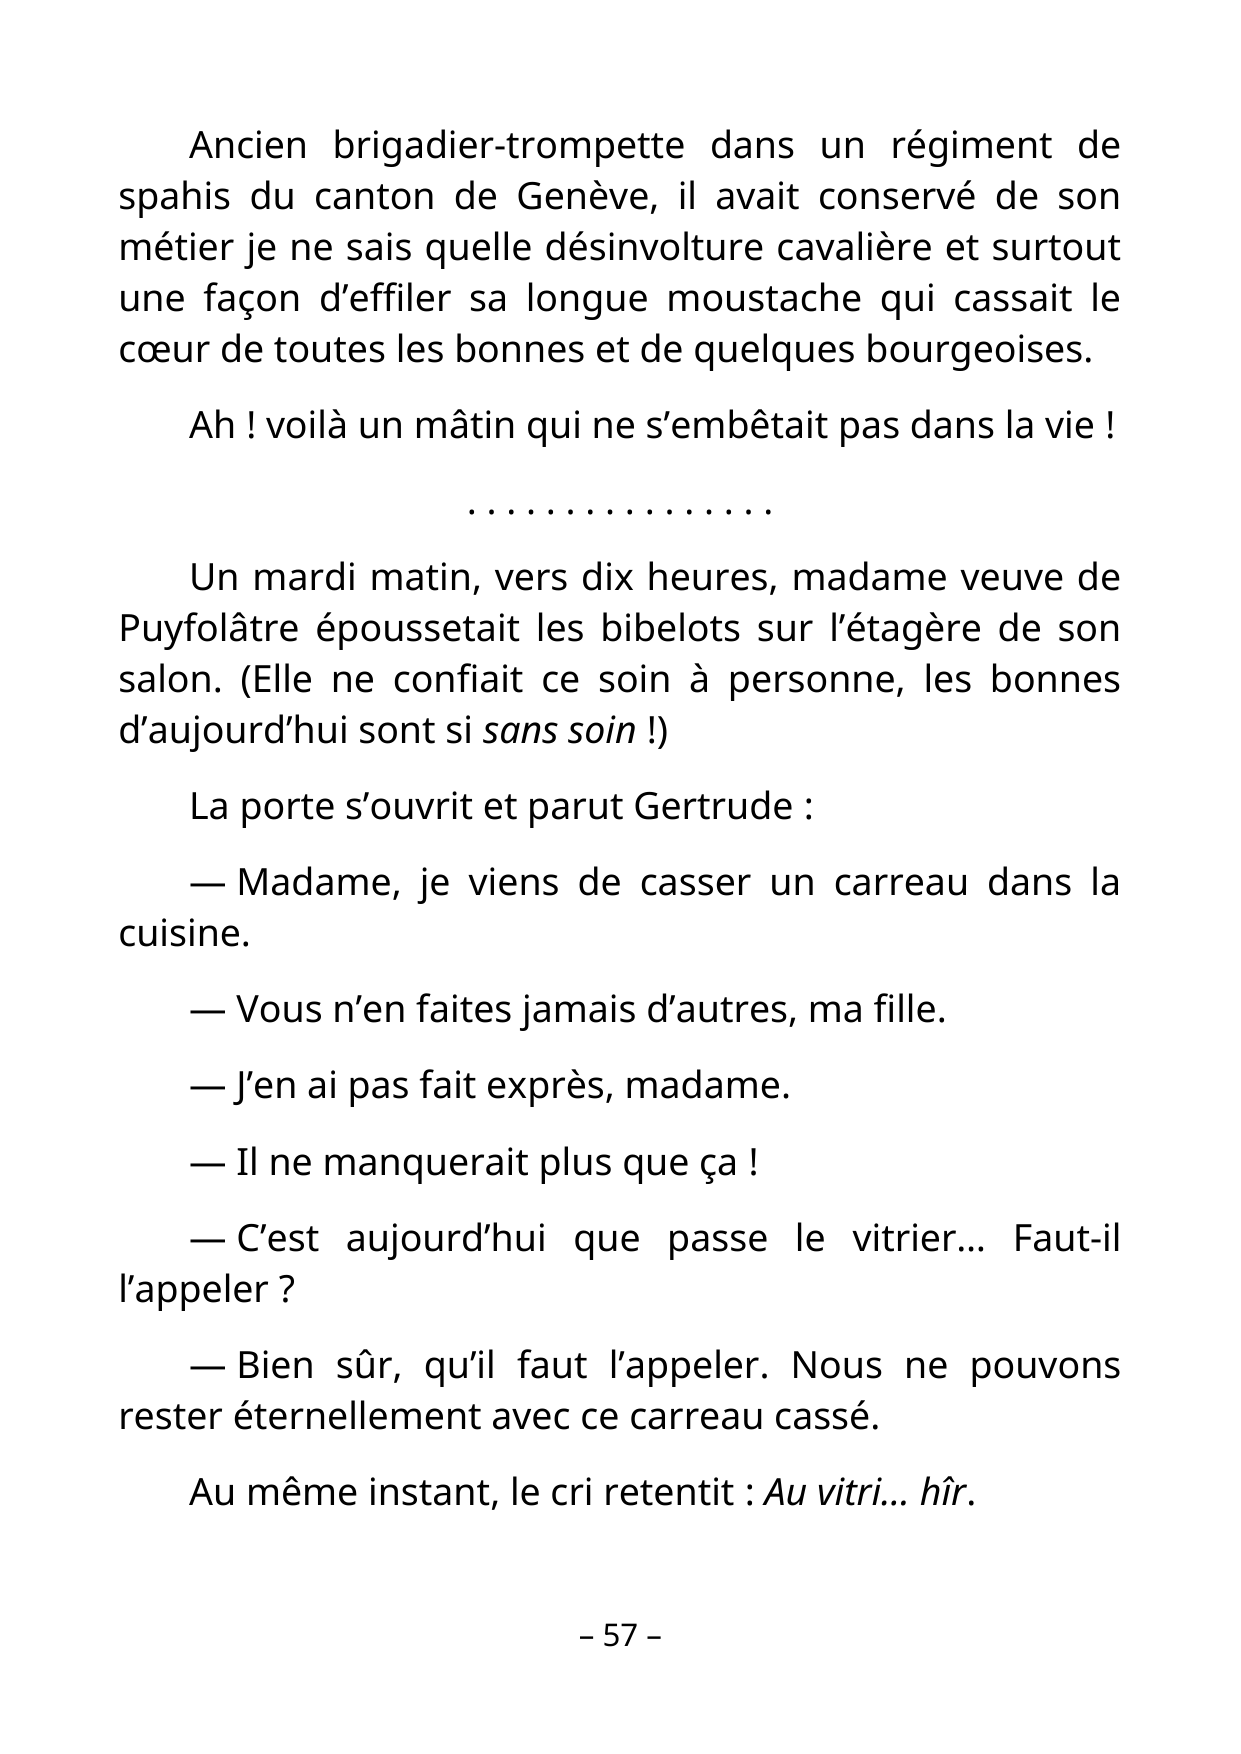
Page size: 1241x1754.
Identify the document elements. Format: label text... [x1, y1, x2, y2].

text — J’en ai pas fait exprès, madame. [118, 1059, 1122, 1110]
text — Il ne manquerait plus que ça ! [118, 1135, 1122, 1186]
text . . . . . . . . . . . . . . . . [118, 474, 1122, 525]
text — Madame, je viens de casser un carreau dans la cuisine. [118, 856, 1122, 958]
text — Vous n’en faites jamais d’autres, ma fille. [118, 983, 1122, 1034]
text Ah ! voilà un mâtin qui ne s’embêtait pas dans la vie ! [118, 398, 1122, 449]
text — C’est aujourd’hui que passe le vitrier… Faut-il l’appeler ? [118, 1211, 1122, 1313]
text La porte s’ouvrit et parut Gertrude : [118, 779, 1122, 831]
text Ancien brigadier-trompette dans un régiment de spahis du canton de Genève, il avait conservé de son métier je ne sais quelle désinvolture cavalière et surtout une façon d’effiler sa longue moustache qui cassait le cœur de toutes les bonnes et de quelques bourgeoises. [118, 118, 1122, 373]
text Un mardi matin, vers dix heures, madame veuve de Puyfolâtre époussetait les bibelots sur l’étagère de son salon. (Elle ne confiait ce soin à personne, les bonnes d’aujourd’hui sont si sans soin !) [118, 550, 1122, 754]
text Au même instant, le cri retentit : Au vitri… hîr. [118, 1465, 1122, 1516]
text — Bien sûr, qu’il faut l’appeler. Nous ne pouvons rester éternellement avec ce carreau cassé. [118, 1338, 1122, 1440]
